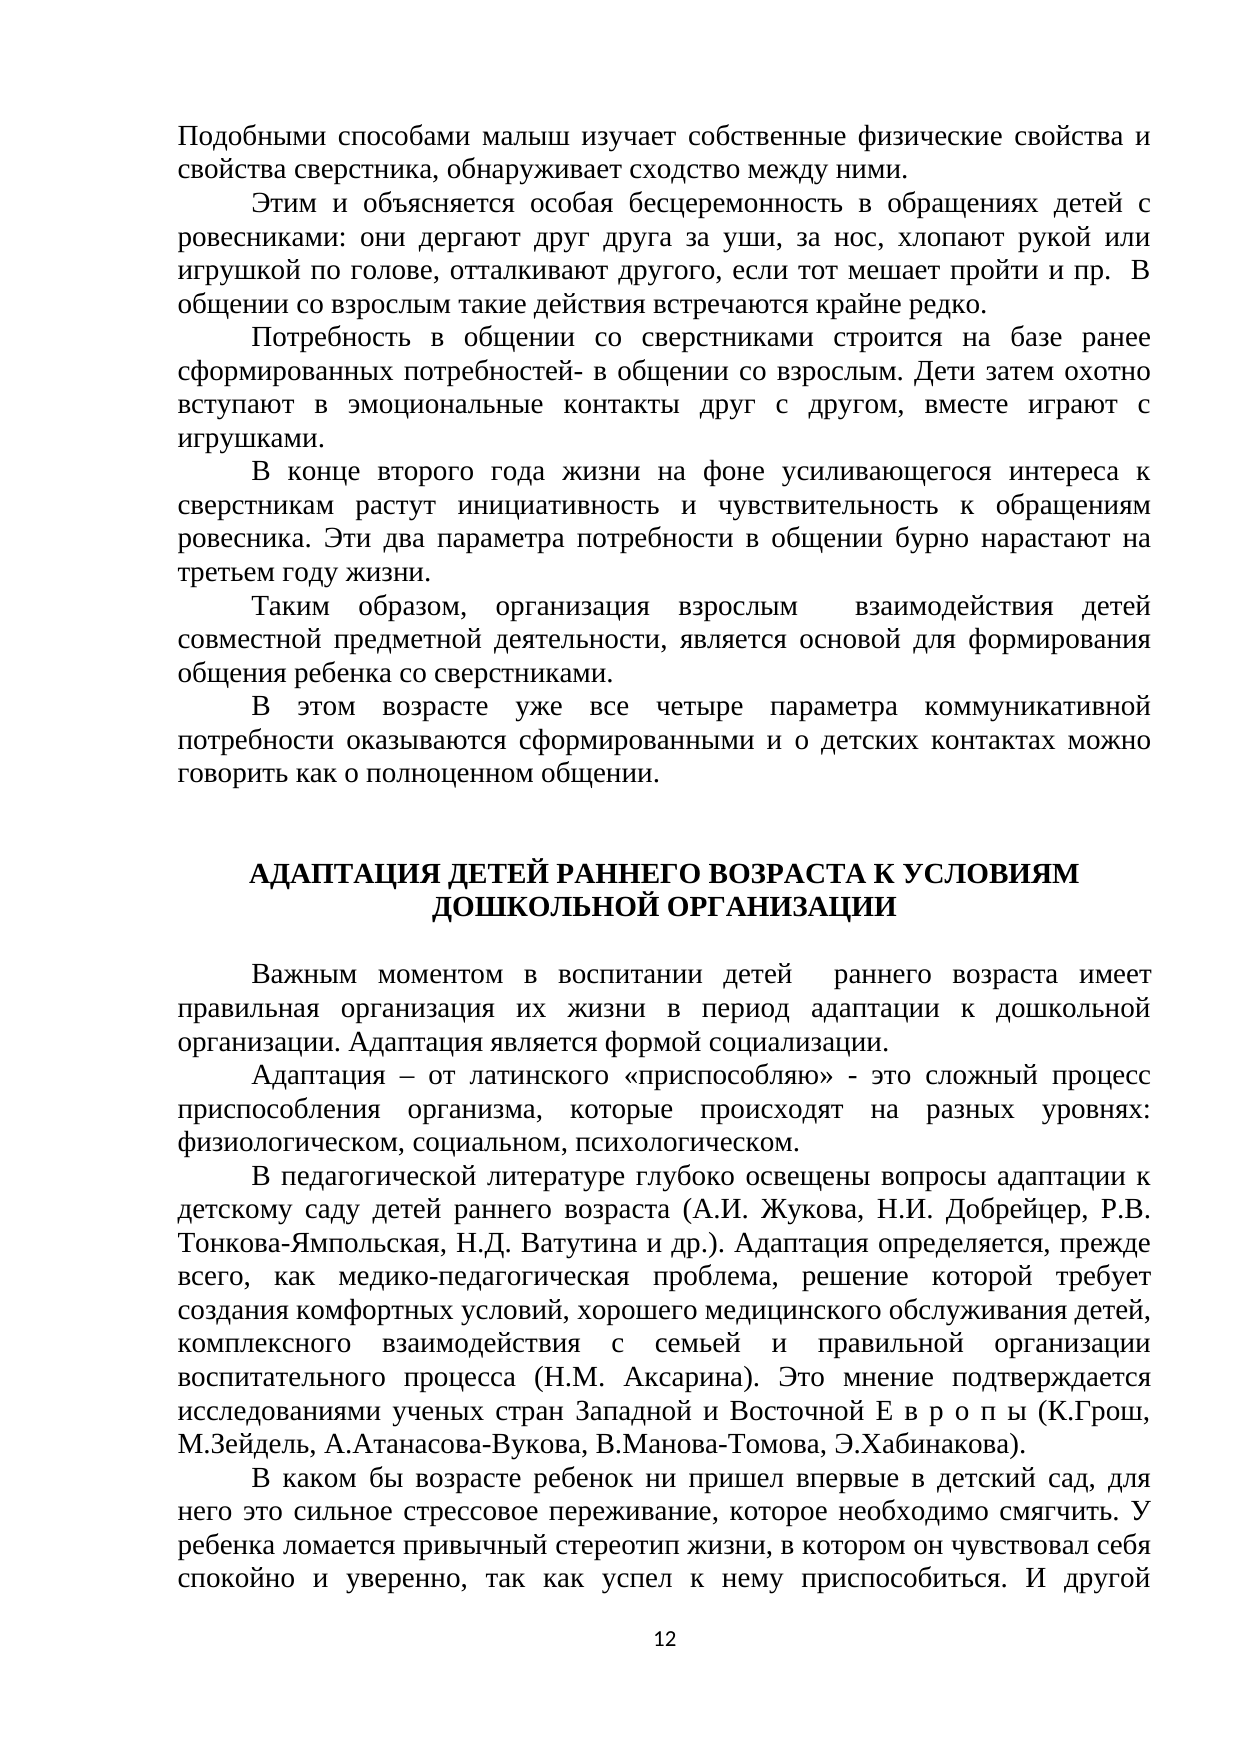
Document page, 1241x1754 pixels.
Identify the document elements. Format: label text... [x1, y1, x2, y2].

text Таким образом, организация взрослым взаимодействия детей совместной предметной деятельности, является основой для формирования общения ребенка со сверстниками. [177, 588, 1152, 688]
text Важным моментом в воспитании детей раннего возраста имеет правильная организация их жизни в период адаптации к дошкольной организации. Адаптация является формой социализации. [177, 957, 1152, 1057]
text Адаптация – от латинского «приспособляю» - это сложный процесс приспособления организма, которые происходят на разных уровнях: физиологическом, социальном, психологическом. [177, 1057, 1152, 1158]
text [177, 118, 1152, 185]
text В педагогической литературе глубоко освещены вопросы адаптации к детскому саду детей раннего возраста (А.И. Жукова, Н.И. Добрейцер, Р.В. Тонкова-Ямпольская, Н.Д. Ватутина и др.). Адаптация определяется, прежде всего, как медико-педагогическая проблема, решение которой требует создания комфортных условий, хорошего медицинского обслуживания детей, комплексного взаимодействия с семьей и правильной организации воспитательного процесса (Н.М. Аксарина). Это мнение подтверждается исследованиями ученых стран Западной и Восточной Е в р о п ы (К.Грош, М.Зейдель, А.Атанасова-Вукова, В.Манова-Томова, Э.Хабинакова). [177, 1158, 1152, 1460]
text В конце второго года жизни на фоне усиливающегося интереса к сверстникам растут инициативность и чувствительность к обращениям ровесника. Эти два параметра потребности в общении бурно нарастают на третьем году жизни. [177, 453, 1152, 588]
text В этом возрасте уже все четыре параметра коммуникативной потребности оказываются сформированными и о детских контактах можно говорить как о полноценном общении. [177, 688, 1152, 789]
text Этим и объясняется особая бесцеремонность в обращениях детей с ровесниками: они дергают друг друга за уши, за нос, хлопают рукой или игрушкой по голове, отталкивают другого, если тот мешает пройти и пр. В общении со взрослым такие действия встречаются крайне редко. [177, 185, 1152, 319]
text АДАПТАЦИЯ ДЕТЕЙ РАННЕГО ВОЗРАСТА К УСЛОВИЯМ ДОШКОЛЬНОЙ ОРГАНИЗАЦИИ [177, 856, 1152, 923]
text Потребность в общении со сверстниками строится на базе ранее сформированных потребностей- в общении со взрослым. Дети затем охотно вступают в эмоциональные контакты друг с другом, вместе играют с игрушками. [177, 319, 1152, 453]
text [177, 1460, 1152, 1594]
